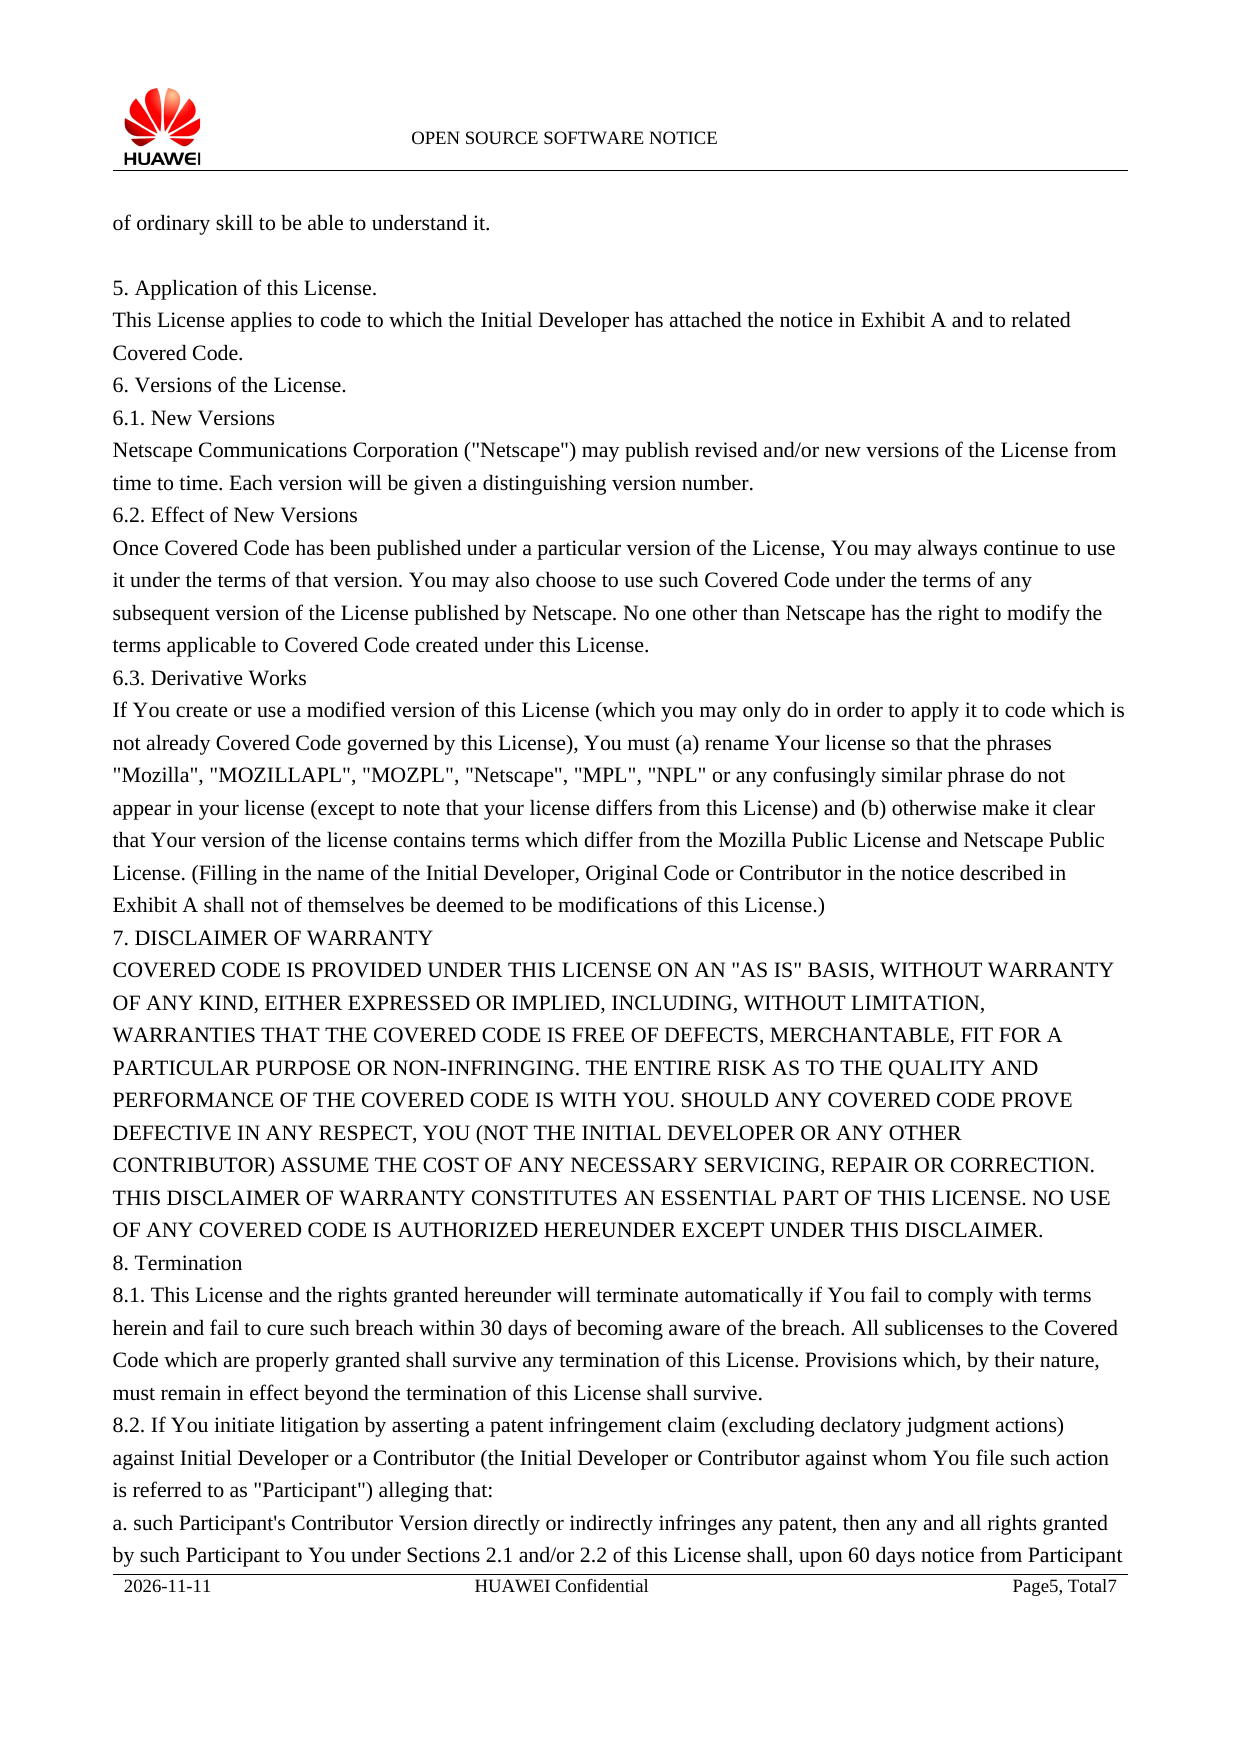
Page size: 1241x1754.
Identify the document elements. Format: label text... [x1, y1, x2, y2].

picture [124, 88, 201, 165]
